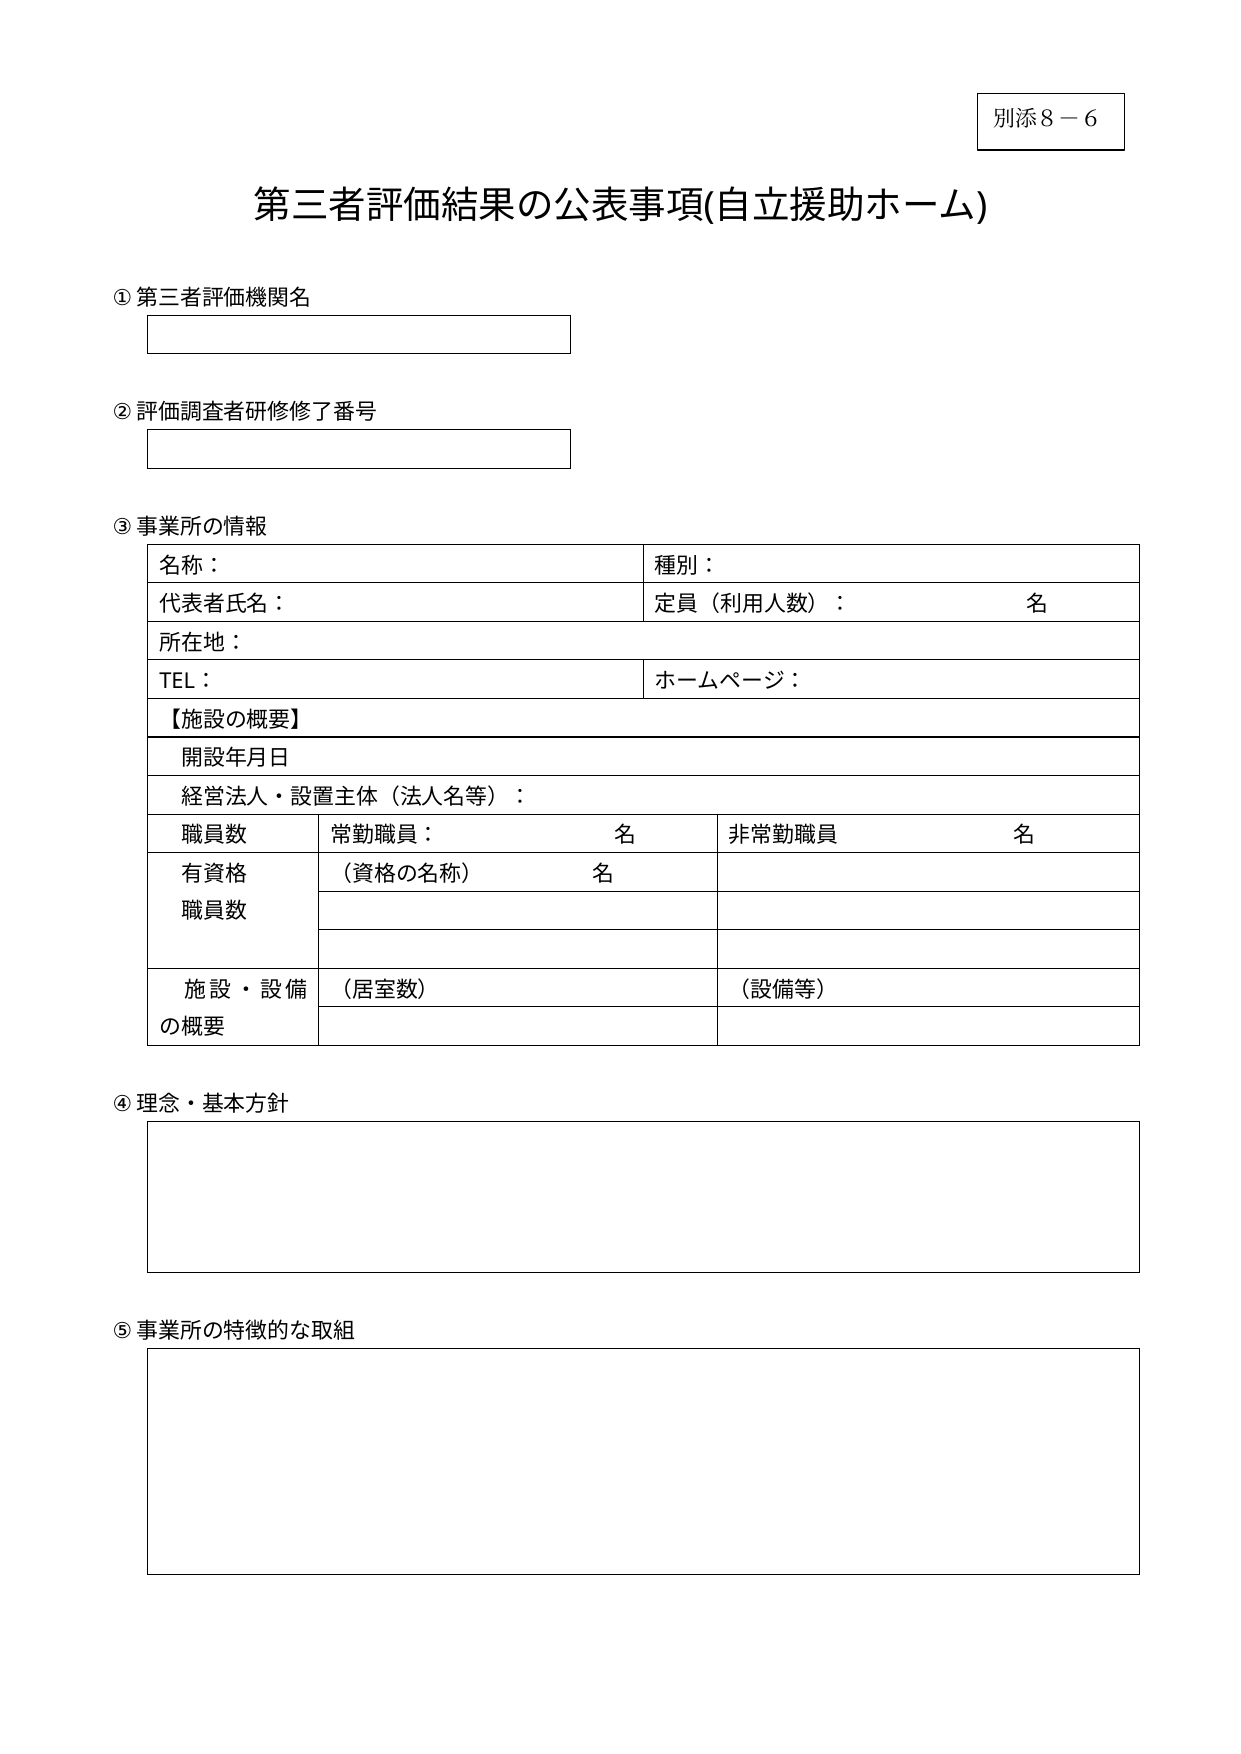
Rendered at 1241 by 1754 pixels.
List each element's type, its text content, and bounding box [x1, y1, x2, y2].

table_cell 定員（利用人数）： 名 [644, 583, 1139, 621]
table_cell ホームページ： [644, 660, 1139, 698]
table_cell 常勤職員： 名 [319, 815, 717, 852]
table_cell 【施設の概要】 [148, 699, 1139, 736]
table_header [148, 1122, 1139, 1272]
table_cell [718, 1007, 1139, 1045]
table_cell （資格の名称） 名 [319, 853, 717, 891]
table_cell 開設年月日 [148, 738, 1139, 775]
text ⑤事業所の特徴的な取組 [112, 1310, 1128, 1348]
table_header 名称： [148, 545, 643, 582]
table_cell [319, 1007, 717, 1045]
table_cell 施設・設備の概要 [148, 969, 318, 1045]
table_cell [718, 853, 1139, 891]
table_cell [718, 930, 1139, 968]
table_cell 経営法人・設置主体（法人名等）： [148, 776, 1139, 813]
table_header [148, 316, 570, 353]
table_cell TEL： [148, 660, 643, 698]
table_cell 職員数 [148, 815, 318, 852]
table_cell 非常勤職員 名 [718, 815, 1139, 852]
table_cell [319, 930, 717, 968]
table_header [148, 1349, 1139, 1574]
text ④理念・基本方針 [112, 1083, 1128, 1121]
table_cell 有資格 職員数 [148, 853, 318, 968]
table_header 種別： [644, 545, 1139, 582]
table_cell 所在地： [148, 622, 1139, 659]
table_cell [718, 892, 1139, 929]
text ③事業所の情報 [112, 506, 1128, 544]
text ①第三者評価機関名 [112, 277, 1128, 314]
table_cell [319, 892, 717, 929]
table_cell （設備等） [718, 969, 1139, 1006]
table_header [148, 430, 570, 468]
table_cell （居室数） [319, 969, 717, 1006]
text 第三者評価結果の公表事項(自立援助ホーム) [112, 164, 1128, 239]
table_cell 代表者氏名： [148, 583, 643, 621]
text ②評価調査者研修修了番号 [112, 392, 1128, 429]
